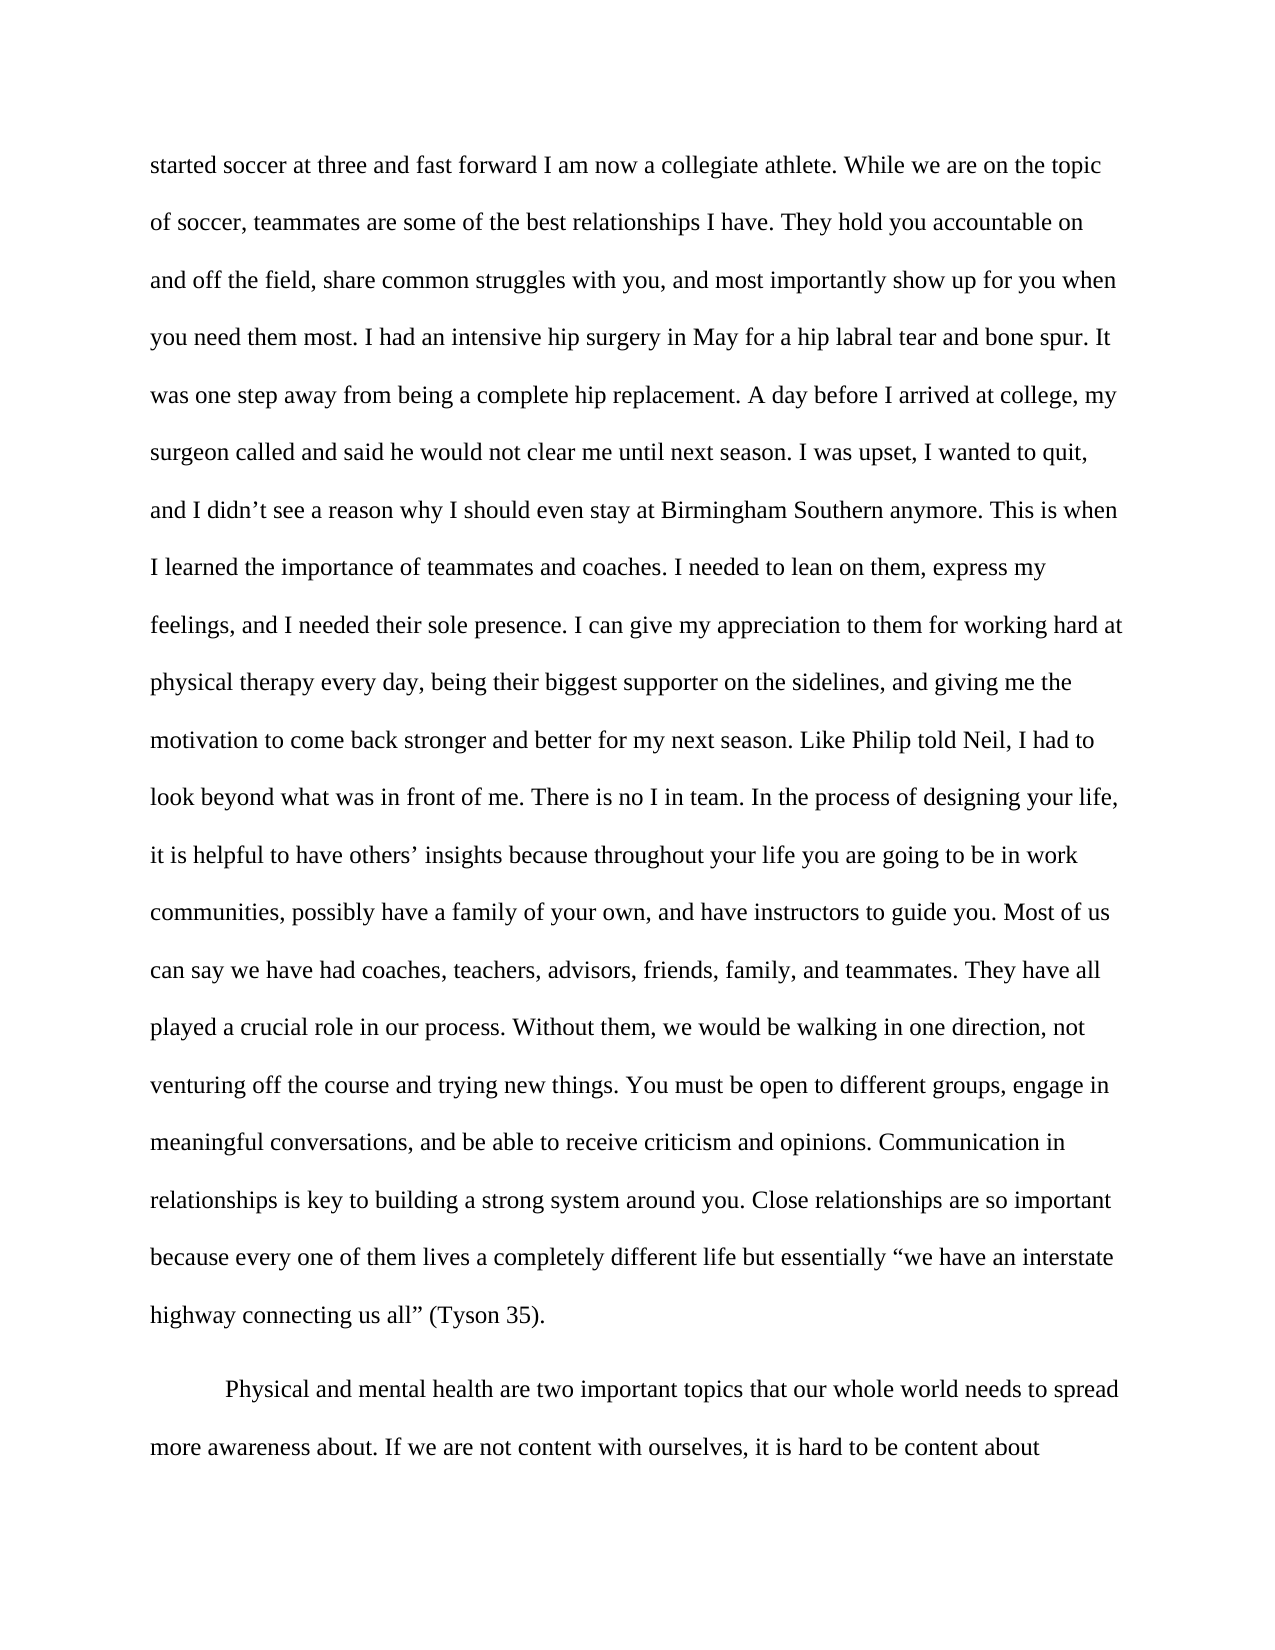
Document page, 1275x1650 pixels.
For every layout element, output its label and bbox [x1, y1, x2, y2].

text [150, 1374, 1125, 1460]
text [150, 150, 1125, 1329]
